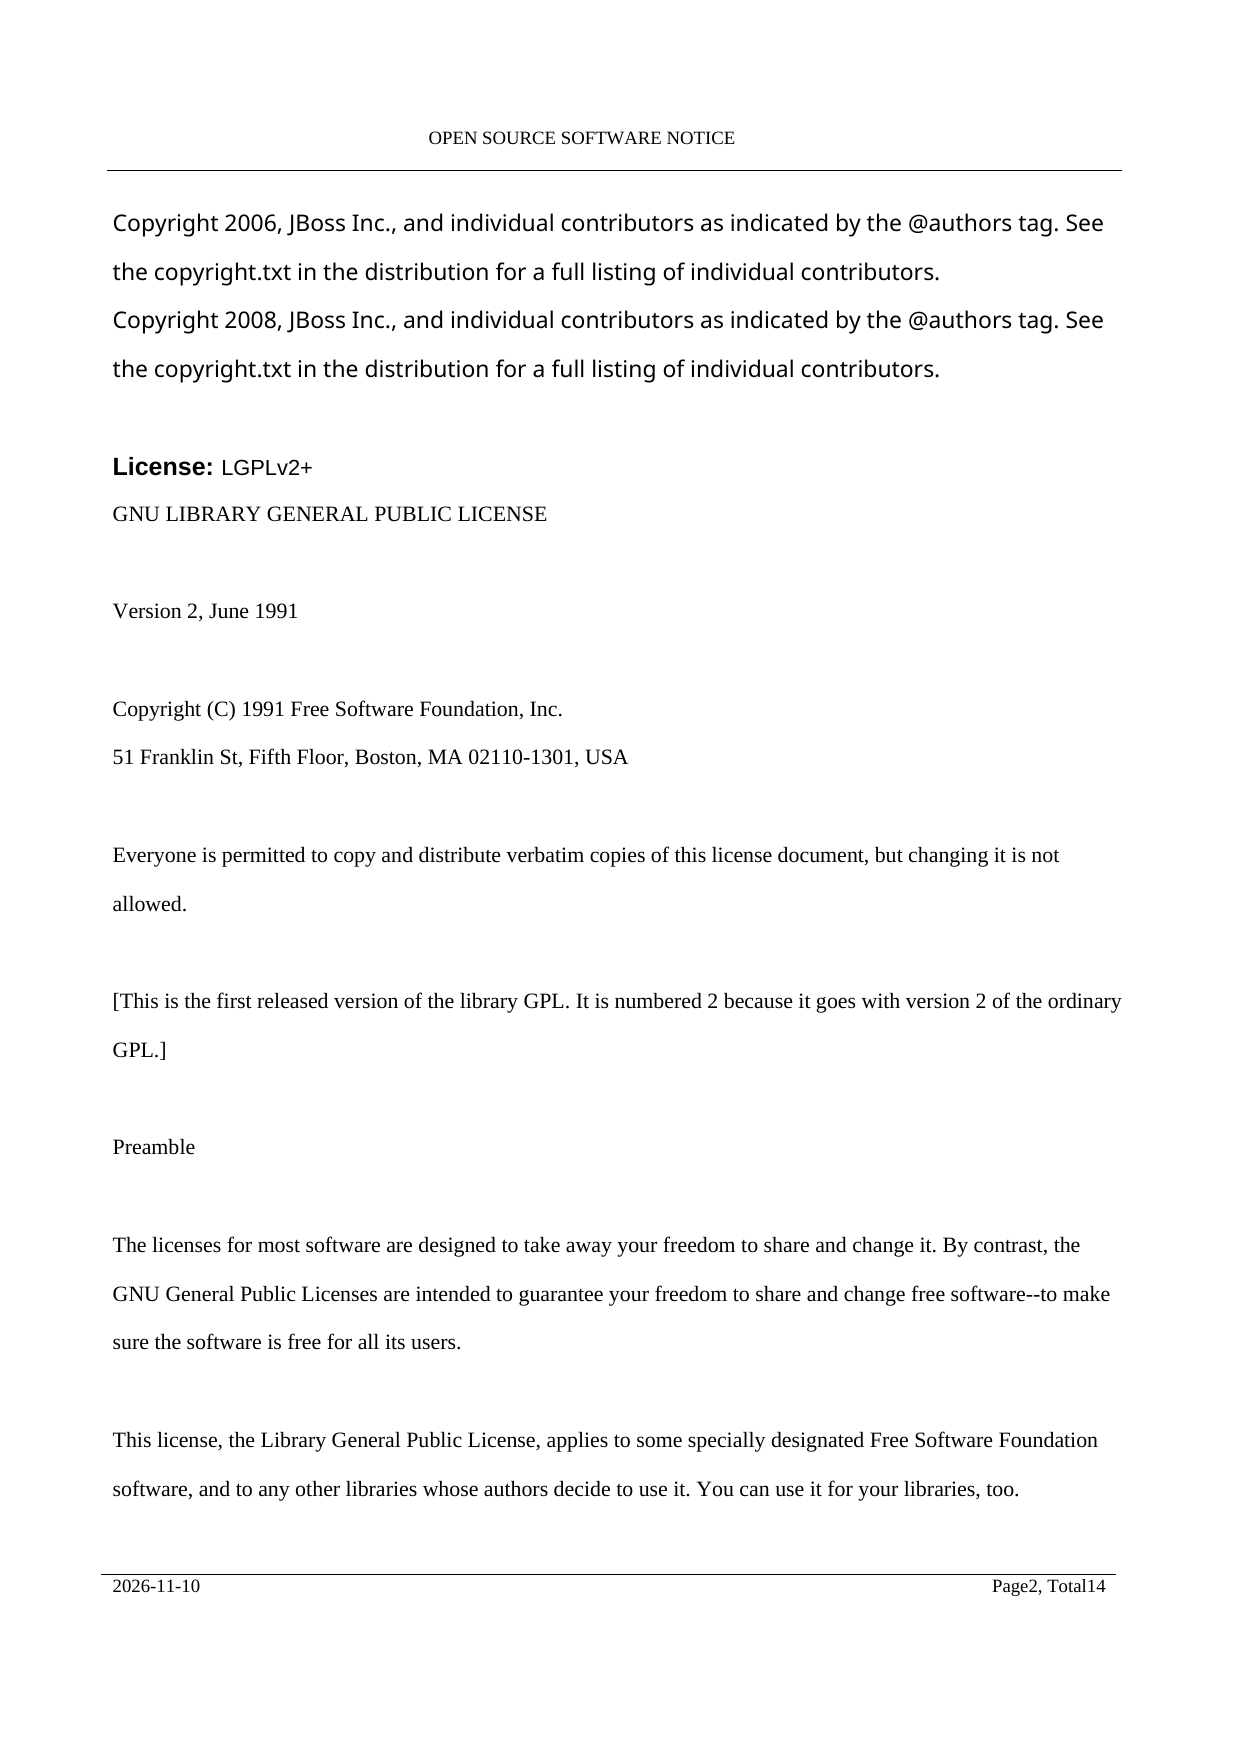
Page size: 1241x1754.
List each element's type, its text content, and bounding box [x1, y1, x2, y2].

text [112, 497, 1128, 1504]
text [112, 206, 1128, 434]
text License: LGPLv2+ [112, 450, 1128, 483]
